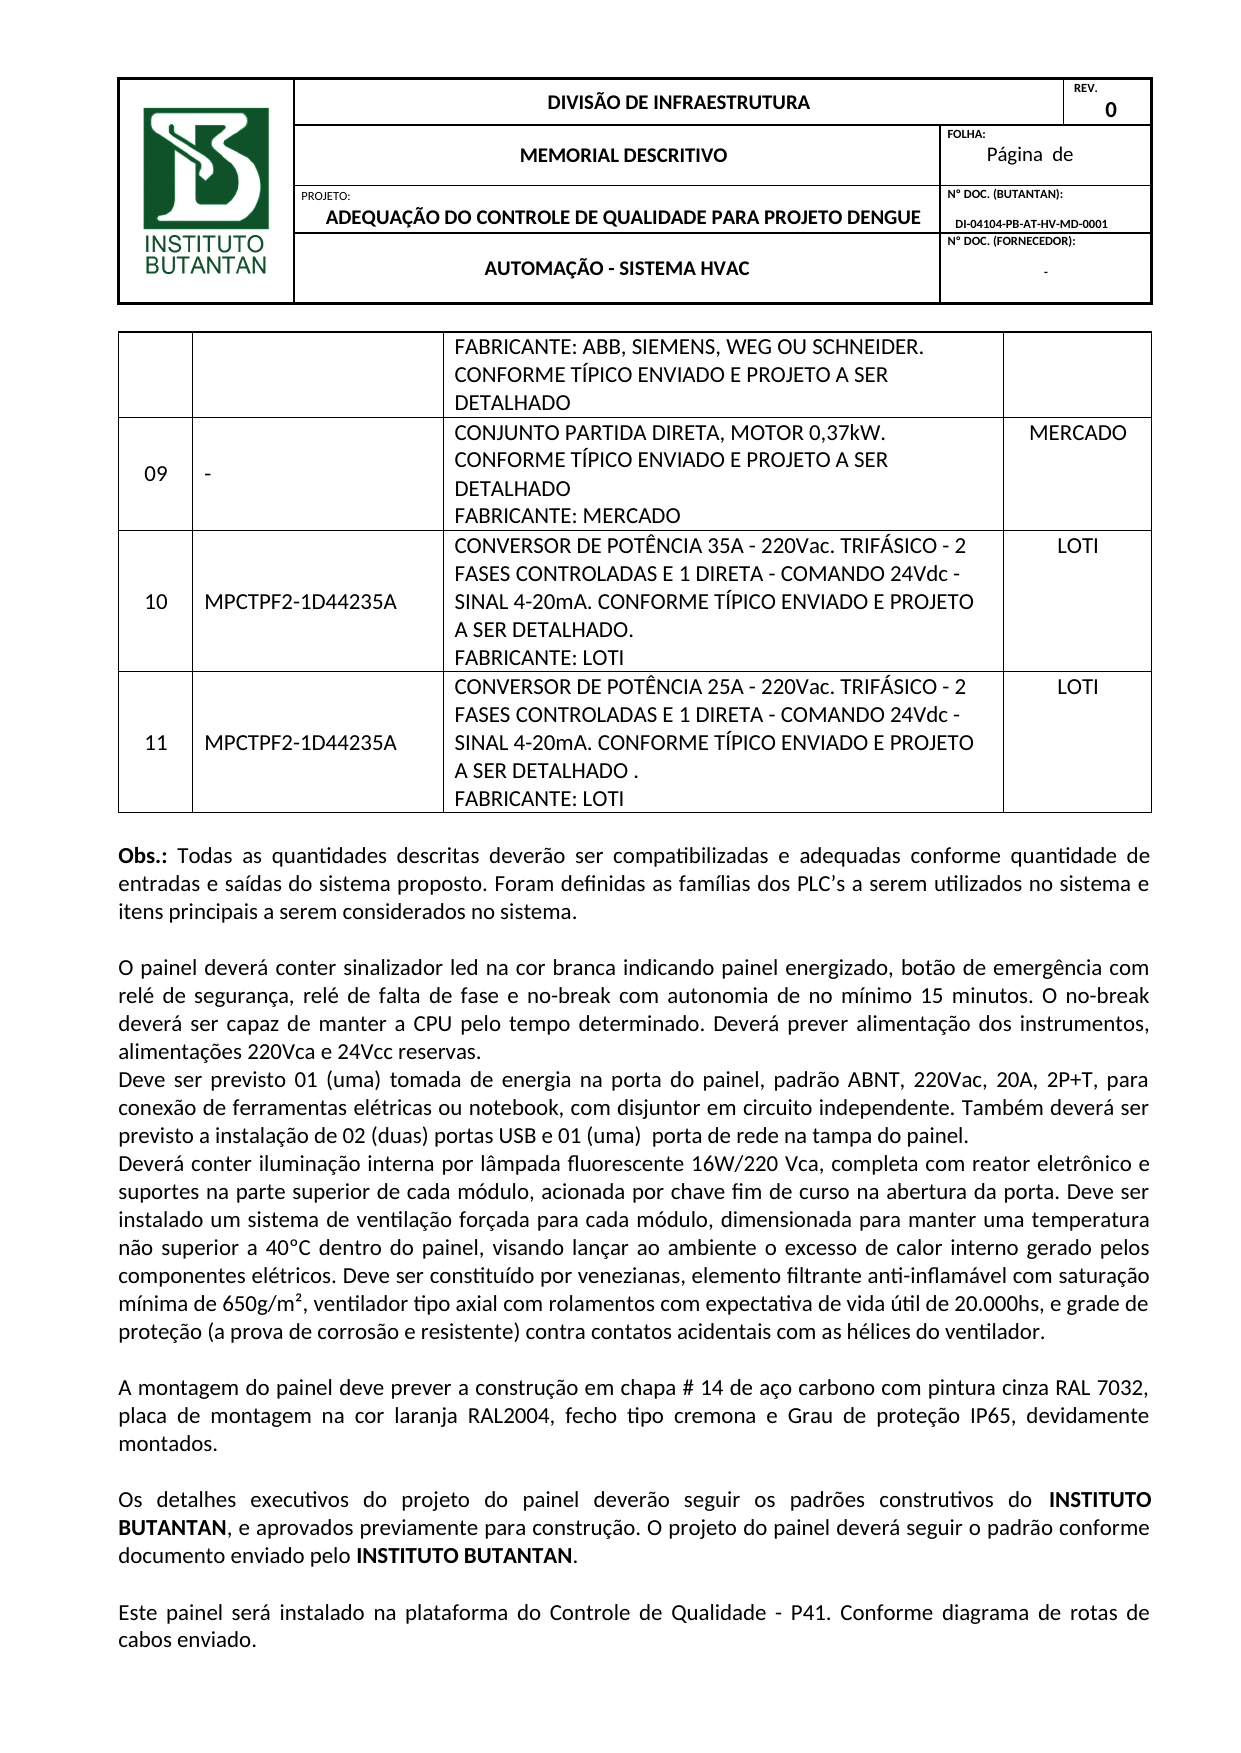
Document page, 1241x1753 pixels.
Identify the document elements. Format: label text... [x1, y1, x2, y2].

table_cell 08 [119, 333, 192, 417]
picture [139, 105, 272, 277]
table_cell - [193, 333, 443, 417]
table_cell - [1004, 333, 1151, 417]
table_cell CONJUNTO PARTIDA DIRETA, MOTOR 0,37kW. CONFORME TÍPICO ENVIADO E PROJETO A SER DETALHADO FABRICANTE: MERCADO [444, 418, 1003, 530]
table_cell CONVERSOR DE POTÊNCIA 35A - 220Vac. TRIFÁSICO - 2 FASES CONTROLADAS E 1 DIRETA - COMANDO 24Vdc - SINAL 4-20mA. CONFORME TÍPICO ENVIADO E PROJETO A SER DETALHADO. FABRICANTE: LOTI [444, 531, 1003, 671]
table_cell - [193, 418, 443, 530]
table_cell DISJUNTOR ENTRADA, CAIXA MOLDADA, 63A. FABRICANTE: ABB, SIEMENS, WEG OU SCHNEIDER. CONFORME TÍPICO ENVIADO E PROJETO A SER DETALHADO [444, 333, 1003, 417]
table_cell MERCADO [1004, 418, 1151, 530]
table_cell LOTI [1004, 672, 1151, 812]
text O painel deverá conter sinalizador led na cor branca indicando painel energizado, botão de emergência com relé de segurança, relé de falta de fase e no-break com autonomia de no mínimo 15 minutos. O no-break deverá ser capaz de manter a CPU pelo tempo determinado. Deverá prever alimentação dos instrumentos, alimentações 220Vca e 24Vcc reservas. [118, 953, 1152, 1065]
table_cell MPCTPF2-1D44235A [193, 531, 443, 671]
text Este painel será instalado na plataforma do Controle de Qualidade - P41. Conforme diagrama de rotas de cabos enviado. [118, 1598, 1152, 1654]
table_cell CONVERSOR DE POTÊNCIA 25A - 220Vac. TRIFÁSICO - 2 FASES CONTROLADAS E 1 DIRETA - COMANDO 24Vdc - SINAL 4-20mA. CONFORME TÍPICO ENVIADO E PROJETO A SER DETALHADO . FABRICANTE: LOTI [444, 672, 1003, 812]
table_cell MPCTPF2-1D44235A [193, 672, 443, 812]
text Os detalhes executivos do projeto do painel deverão seguir os padrões construtivos do INSTITUTO BUTANTAN, e aprovados previamente para construção. O projeto do painel deverá seguir o padrão conforme documento enviado pelo INSTITUTO BUTANTAN. [118, 1486, 1152, 1569]
text A montagem do painel deve prever a construção em chapa # 14 de aço carbono com pintura cinza RAL 7032, placa de montagem na cor laranja RAL2004, fecho tipo cremona e Grau de proteção IP65, devidamente montados. [118, 1373, 1152, 1457]
text Deverá conter iluminação interna por lâmpada fluorescente 16W/220 Vca, completa com reator eletrônico e suportes na parte superior de cada módulo, acionada por chave fim de curso na abertura da porta. Deve ser instalado um sistema de ventilação forçada para cada módulo, dimensionada para manter uma temperatura não superior a 40ºC dentro do painel, visando lançar ao ambiente o excesso de calor interno gerado pelos componentes elétricos. Deve ser constituído por venezianas, elemento filtrante anti-inflamável com saturação mínima de 650g/m², ventilador tipo axial com rolamentos com expectativa de vida útil de 20.000hs, e grade de proteção (a prova de corrosão e resistente) contra contatos acidentais com as hélices do ventilador. [118, 1149, 1152, 1345]
table_cell 11 [119, 672, 192, 812]
text Obs.: Todas as quantidades descritas deverão ser compatibilizadas e adequadas conforme quantidade de entradas e saídas do sistema proposto. Foram definidas as famílias dos PLC’s a serem utilizados no sistema e itens principais a serem considerados no sistema. [118, 841, 1152, 925]
text Deve ser previsto 01 (uma) tomada de energia na porta do painel, padrão ABNT, 220Vac, 20A, 2P+T, para conexão de ferramentas elétricas ou notebook, com disjuntor em circuito independente. Também deverá ser previsto a instalação de 02 (duas) portas USB e 01 (uma) porta de rede na tampa do painel. [118, 1065, 1152, 1149]
table_cell 09 [119, 418, 192, 530]
table_cell LOTI [1004, 531, 1151, 671]
table_cell 10 [119, 531, 192, 671]
